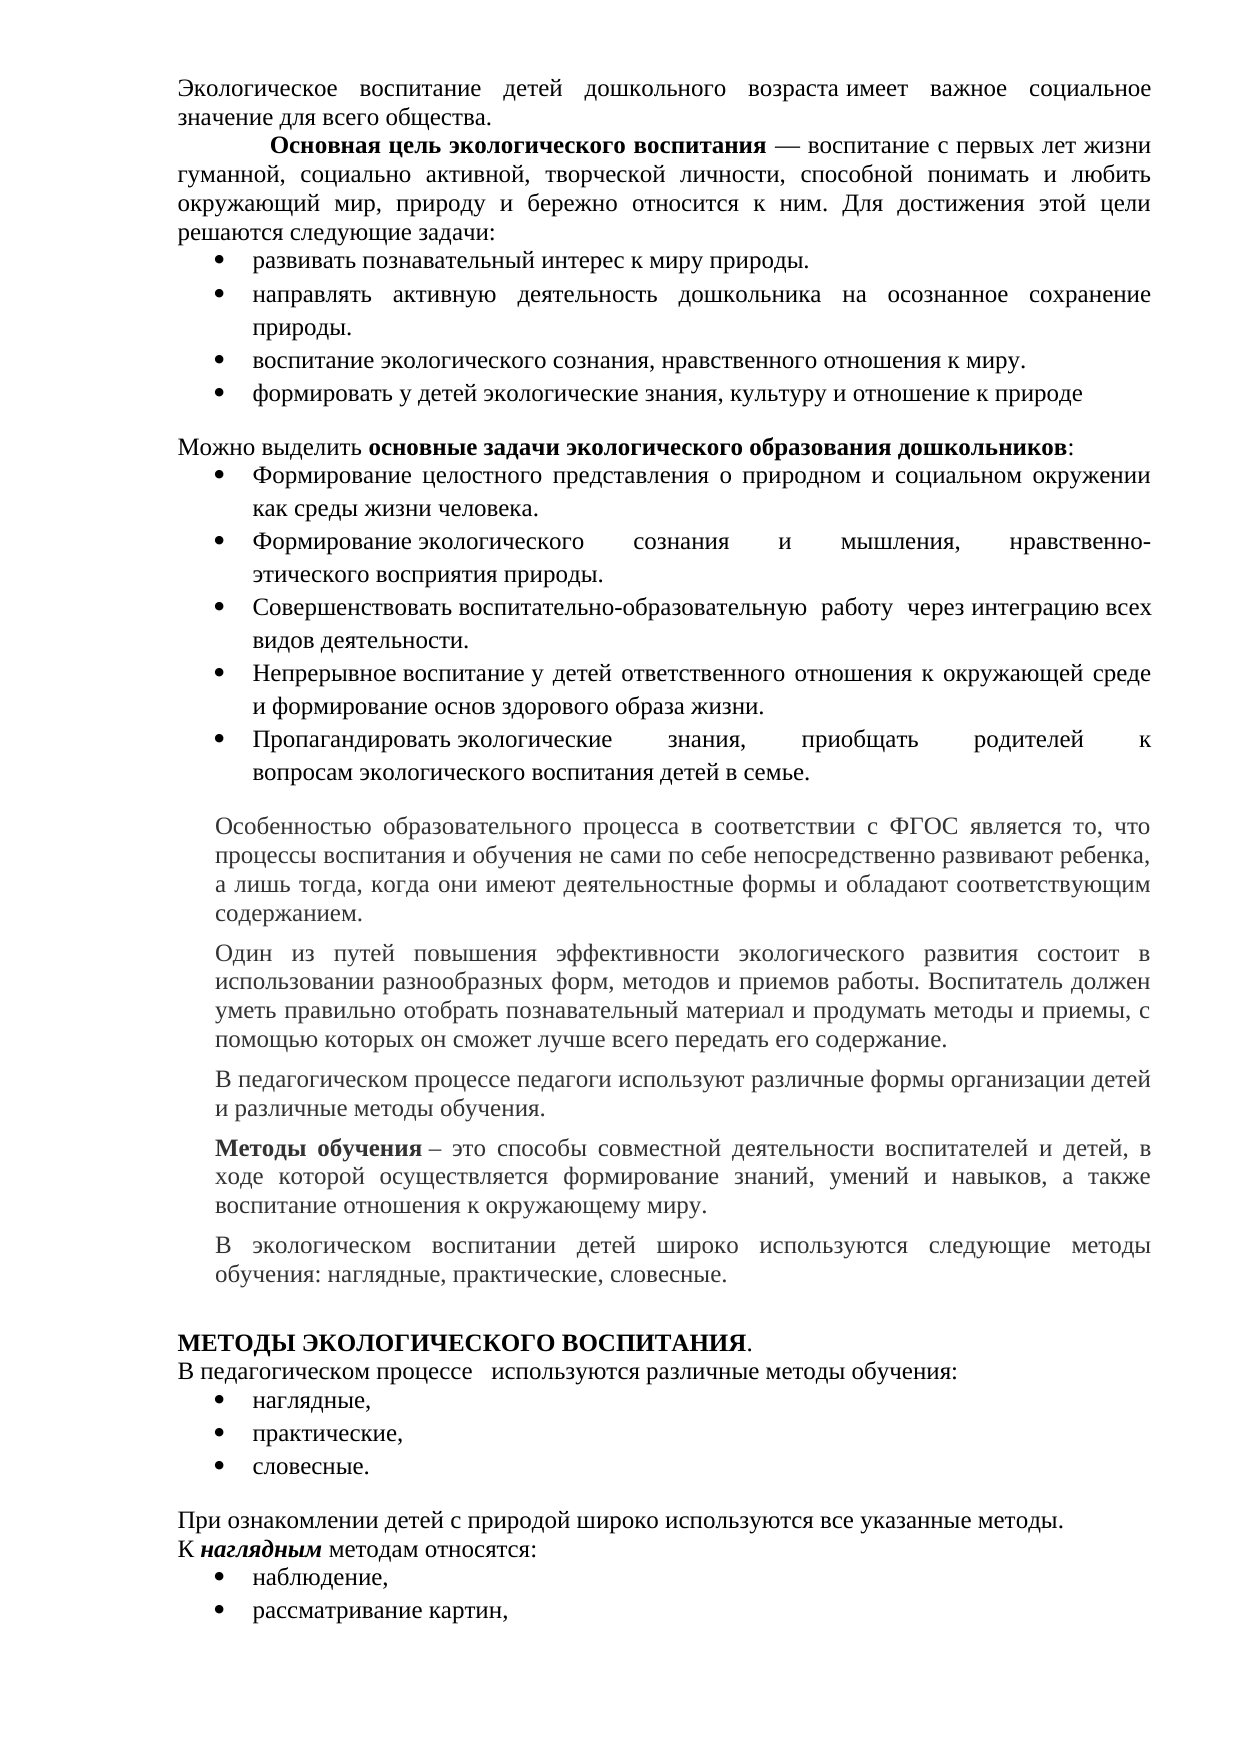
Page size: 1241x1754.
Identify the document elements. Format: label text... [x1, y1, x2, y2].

text В педагогическом процессе используются различные методы обучения: [177, 1356, 1152, 1385]
list Формирование целостного представления о природном и социальном окружении как среды жизни человека. [215, 460, 1152, 522]
text Методы обучения – это способы совместной деятельности воспитателей и детей, в ходе которой осуществляется формирование знаний, умений и навыков, а также воспитание отношения к окружающему миру. [215, 1133, 1152, 1219]
list Пропагандировать экологические знания, приобщать родителей к вопросам экологического воспитания детей в семье. [215, 724, 1152, 786]
text Особенностью образовательного процесса в соответствии с ФГОС является то, что процессы воспитания и обучения не сами по себе непосредственно развивают ребенка, а лишь тогда, когда они имеют деятельностные формы и обладают соответствующим содержанием. [215, 811, 1152, 926]
list формировать у детей экологические знания, культуру и отношение к природе [215, 378, 1152, 406]
list рассматривание картин, [215, 1596, 1152, 1624]
list развивать познавательный интерес к миру природы. [215, 246, 1152, 274]
list Формирование экологического сознания и мышления, нравственно- этического восприятия природы. [215, 526, 1152, 588]
list Совершенствовать воспитательно-образовательную работу через интеграцию всех видов деятельности. [215, 592, 1152, 654]
text При ознакомлении детей с природой широко используются все указанные методы. [177, 1505, 1152, 1534]
list практические, [215, 1418, 1152, 1447]
list наблюдение, [215, 1562, 1152, 1591]
list словесные. [215, 1451, 1152, 1480]
text МЕТОДЫ ЭКОЛОГИЧЕСКОГО ВОСПИТАНИЯ. [177, 1328, 1152, 1356]
list воспитание экологического сознания, нравственного отношения к миру. [215, 345, 1152, 373]
list направлять активную деятельность дошкольника на осознанное сохранение природы. [215, 279, 1152, 340]
text Один из путей повышения эффективности экологического развития состоит в использовании разнообразных форм, методов и приемов работы. Воспитатель должен уметь правильно отобрать познавательный материал и продумать методы и приемы, с помощью которых он сможет лучше всего передать его содержание. [215, 938, 1152, 1053]
text В педагогическом процессе педагоги используют различные формы организации детей и различные методы обучения. [215, 1064, 1152, 1121]
list наглядные, [215, 1385, 1152, 1414]
text К наглядным методам относятся: [177, 1534, 1152, 1562]
text Основная цель экологического воспитания — воспитание с первых лет жизни гуманной, социально активной, творческой личности, способной понимать и любить окружающий мир, природу и бережно относится к ним. Для достижения этой цели решаются следующие задачи: [177, 131, 1152, 246]
text Экологическое воспитание детей дошкольного возраста имеет важное социальное значение для всего общества. [177, 73, 1152, 131]
text В экологическом воспитании детей широко используются следующие методы обучения: наглядные, практические, словесные. [215, 1230, 1152, 1288]
list Непрерывное воспитание у детей ответственного отношения к окружающей среде и формирование основ здорового образа жизни. [215, 658, 1152, 720]
text Можно выделить основные задачи экологического образования дошкольников: [177, 432, 1152, 460]
